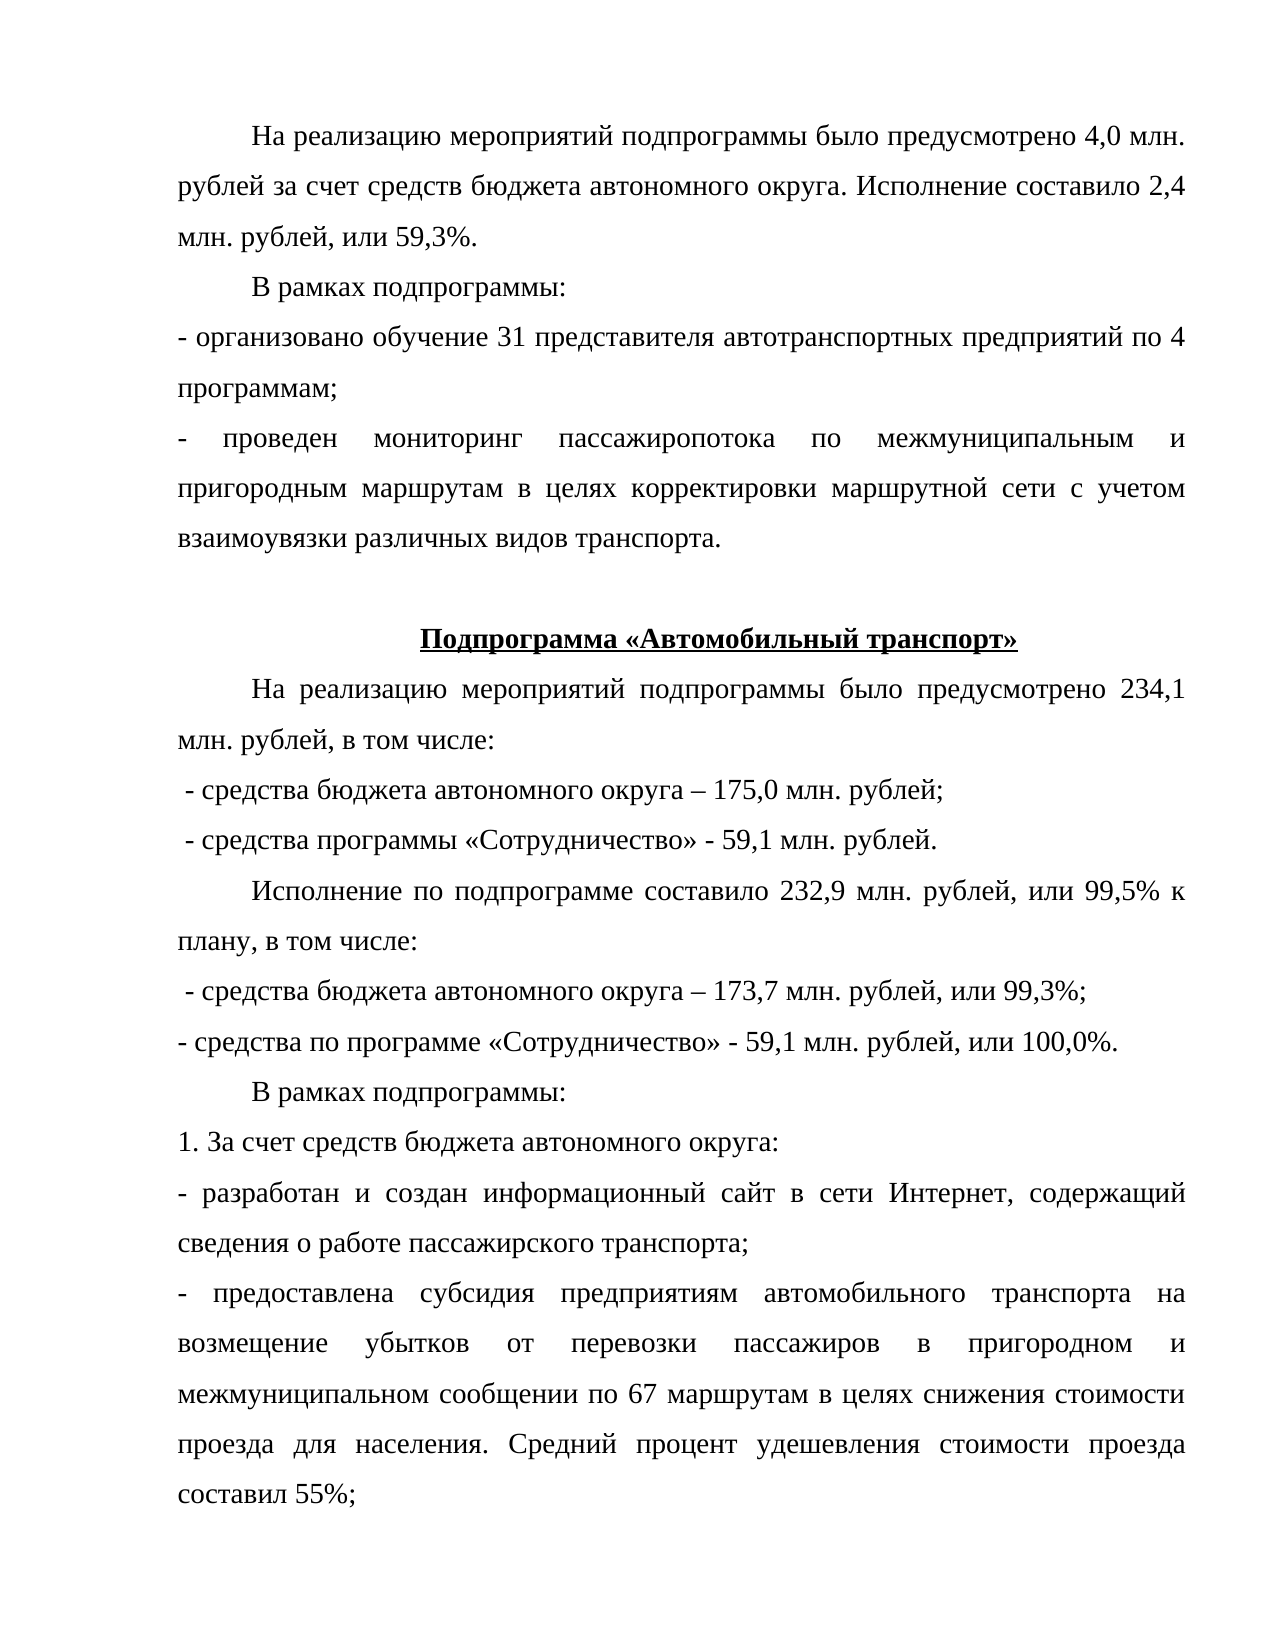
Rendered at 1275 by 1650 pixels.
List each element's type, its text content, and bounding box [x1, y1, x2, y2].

text - средства бюджета автономного округа – 173,7 млн. рублей, или 99,3%; [177, 973, 1186, 1007]
text В рамках подпрограммы: [177, 269, 1186, 303]
list За счет средств бюджета автономного округа: [177, 1124, 1186, 1158]
text - проведен мониторинг пассажиропотока по межмуниципальным и пригородным маршрутам в целях корректировки маршрутной сети с учетом взаимоувязки различных видов транспорта. [177, 420, 1186, 554]
text - организовано обучение 31 представителя автотранспортных предприятий по 4 программам; [177, 319, 1186, 403]
text Исполнение по подпрограмме составило 232,9 млн. рублей, или 99,5% к плану, в том числе: [177, 873, 1186, 957]
text На реализацию мероприятий подпрограммы было предусмотрено 4,0 млн. рублей за счет средств бюджета автономного округа. Исполнение составило 2,4 млн. рублей, или 59,3%. [177, 118, 1186, 252]
text - предоставлена субсидия предприятиям автомобильного транспорта на возмещение убытков от перевозки пассажиров в пригородном и межмуниципальном сообщении по 67 маршрутам в целях снижения стоимости проезда для населения. Средний процент удешевления стоимости проезда составил 55%; [177, 1275, 1186, 1510]
text На реализацию мероприятий подпрограммы было предусмотрено 234,1 млн. рублей, в том числе: [177, 672, 1186, 755]
text - средства по программе «Сотрудничество» - 59,1 млн. рублей, или 100,0%. [177, 1024, 1186, 1057]
text - средства бюджета автономного округа – 175,0 млн. рублей; [177, 772, 1186, 806]
text В рамках подпрограммы: [177, 1074, 1186, 1108]
text Подпрограмма «Автомобильный транспорт» [251, 621, 1186, 655]
text - разработан и создан информационный сайт в сети Интернет, содержащий сведения о работе пассажирского транспорта; [177, 1175, 1186, 1258]
text - средства программы «Сотрудничество» - 59,1 млн. рублей. [177, 822, 1186, 856]
